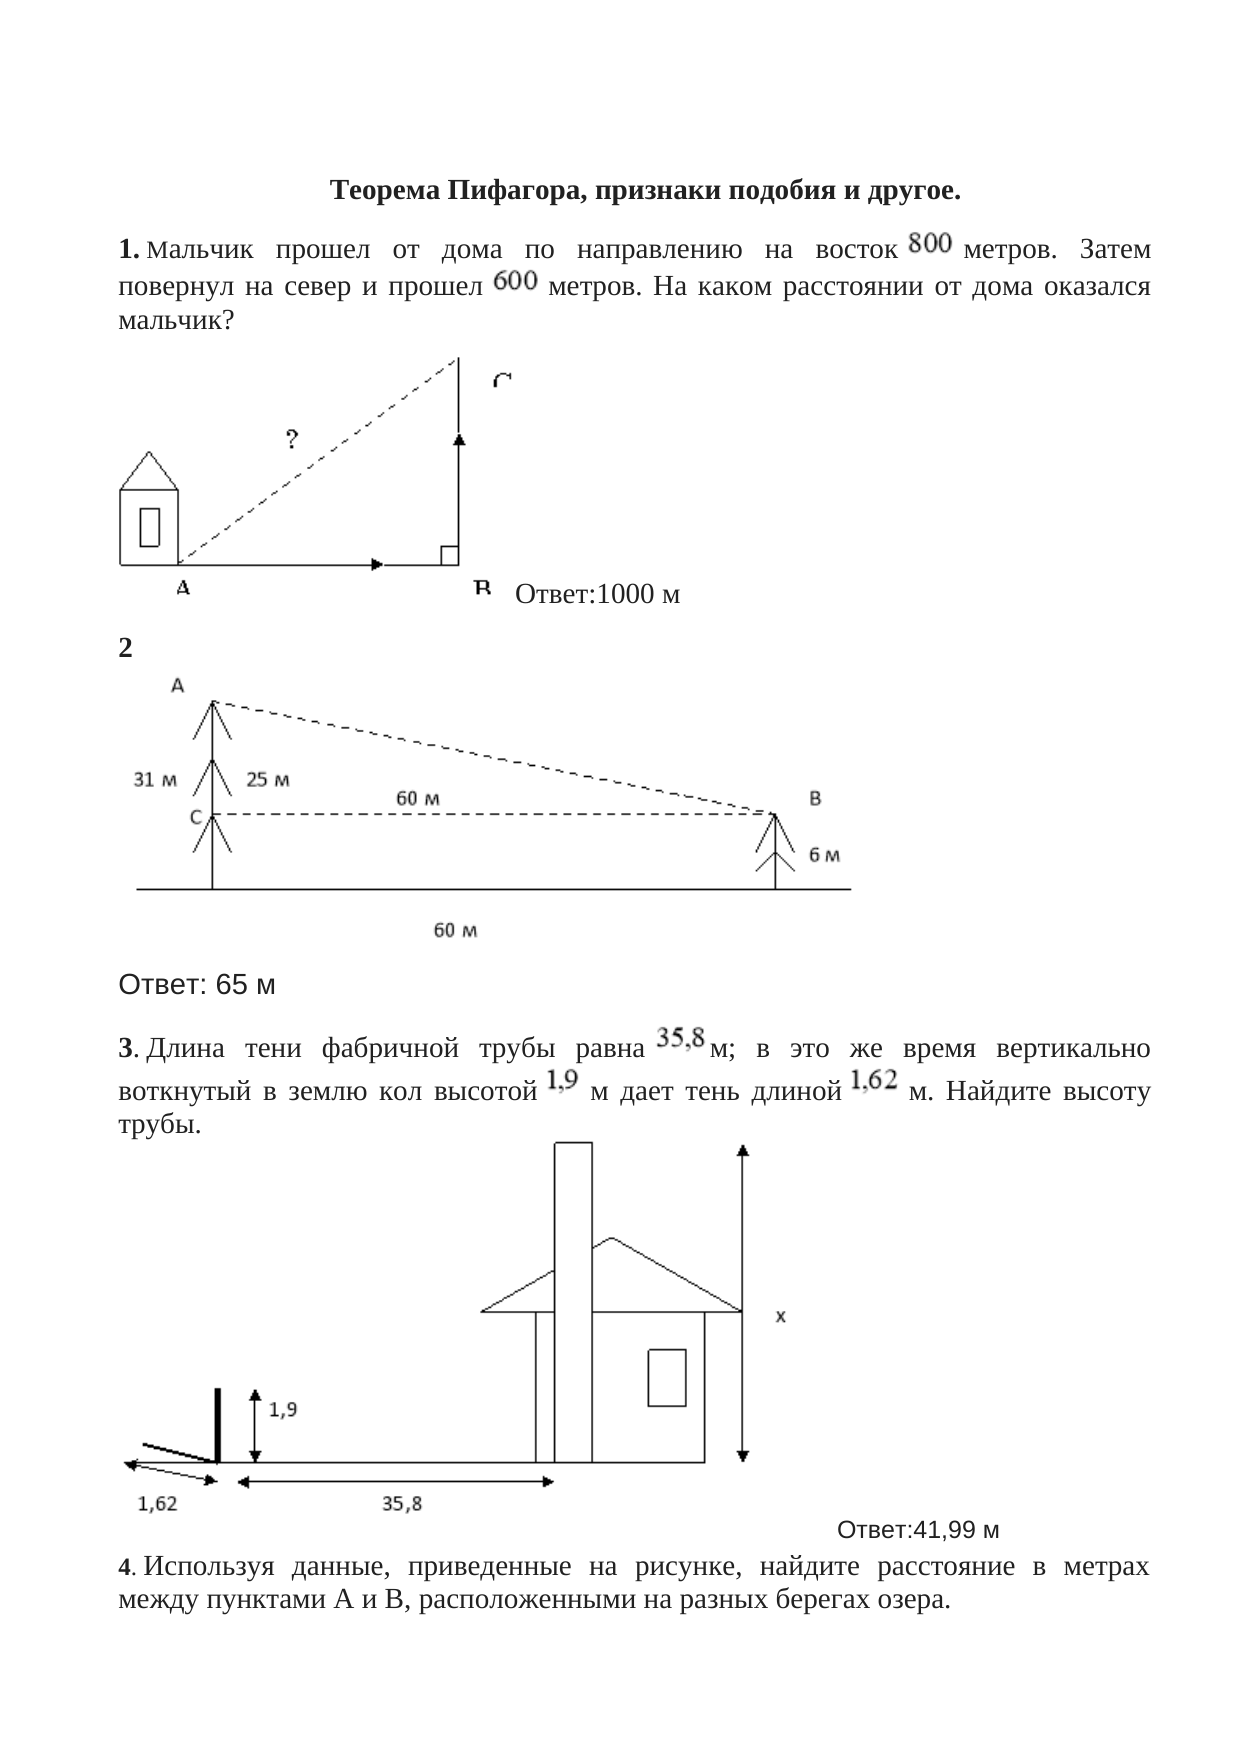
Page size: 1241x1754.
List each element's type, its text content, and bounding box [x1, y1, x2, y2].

picture [118, 1139, 837, 1539]
text 4. Используя данные, приведенные на рисунке, найдите расстояние в метрах между пунктами А и В, расположенными на разных берегах озера. [118, 1548, 1152, 1615]
text Теорема Пифагора, признаки подобия и другое. [118, 172, 1152, 206]
picture [906, 226, 957, 259]
picture [545, 1063, 583, 1100]
text 3. Длина тени фабричной трубы равна м; в это же время вертикально воткнутый в землю кол высотой м дает тень длиной м. Найдите высоту трубы. [118, 1022, 1152, 1140]
text 2 [118, 630, 1152, 664]
picture [849, 1063, 902, 1100]
picture [490, 264, 541, 296]
picture [118, 356, 515, 604]
text Ответ: 65 м [118, 967, 1152, 1001]
text 1. Мальчик прошел от дома по направлению на восток метров. Затем повернул на север и прошел метров. На каком расстоянии от дома оказался мальчик? [118, 227, 1152, 335]
picture [653, 1021, 710, 1058]
picture [118, 663, 889, 947]
